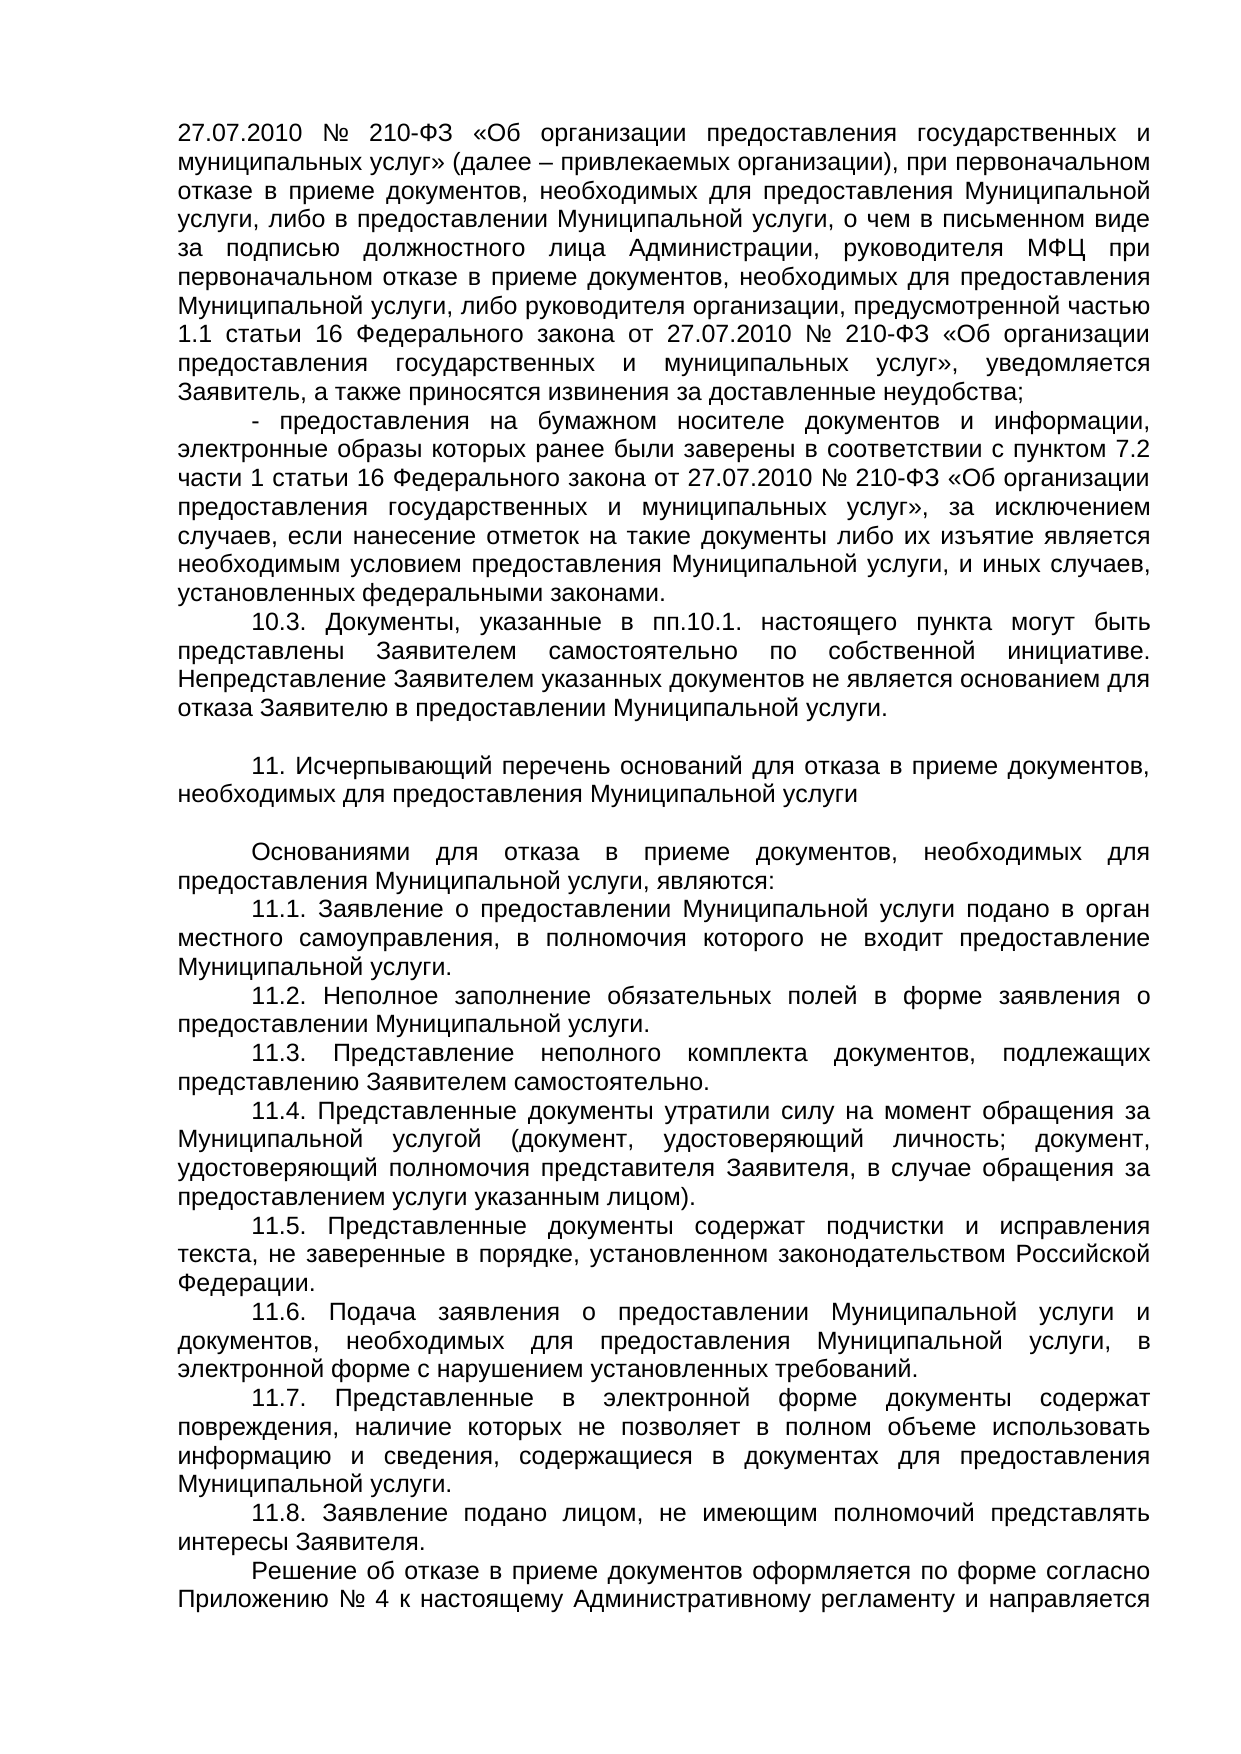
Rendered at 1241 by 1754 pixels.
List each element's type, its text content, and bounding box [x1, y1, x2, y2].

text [177, 118, 1152, 406]
text 11.4. Представленные документы утратили силу на момент обращения за Муниципальной услугой (документ, удостоверяющий личность; документ, удостоверяющий полномочия представителя Заявителя, в случае обращения за предоставлением услуги указанным лицом). [177, 1096, 1152, 1211]
text - предоставления на бумажном носителе документов и информации, электронные образы которых ранее были заверены в соответствии с пунктом 7.2 части 1 статьи 16 Федерального закона от 27.07.2010 № 210-ФЗ «Об организации предоставления государственных и муниципальных услуг», за исключением случаев, если нанесение отметок на такие документы либо их изъятие является необходимым условием предоставления Муниципальной услуги, и иных случаев, установленных федеральными законами. [177, 406, 1152, 607]
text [177, 1556, 1152, 1613]
text 11.1. Заявление о предоставлении Муниципальной услуги подано в орган местного самоуправления, в полномочия которого не входит предоставление Муниципальной услуги. [177, 894, 1152, 981]
text 11.2. Неполное заполнение обязательных полей в форме заявления о предоставлении Муниципальной услуги. [177, 981, 1152, 1038]
text 11.3. Представление неполного комплекта документов, подлежащих представлению Заявителем самостоятельно. [177, 1038, 1152, 1096]
text 11.6. Подача заявления о предоставлении Муниципальной услуги и документов, необходимых для предоставления Муниципальной услуги, в электронной форме с нарушением установленных требований. [177, 1297, 1152, 1383]
text 11. Исчерпывающий перечень оснований для отказа в приеме документов, необходимых для предоставления Муниципальной услуги [177, 751, 1152, 808]
text 11.8. Заявление подано лицом, не имеющим полномочий представлять интересы Заявителя. [177, 1498, 1152, 1556]
text 10.3. Документы, указанные в пп.10.1. настоящего пункта могут быть представлены Заявителем самостоятельно по собственной инициативе. Непредставление Заявителем указанных документов не является основанием для отказа Заявителю в предоставлении Муниципальной услуги. [177, 607, 1152, 722]
text 11.5. Представленные документы содержат подчистки и исправления текста, не заверенные в порядке, установленном законодательством Российской Федерации. [177, 1211, 1152, 1297]
text 11.7. Представленные в электронной форме документы содержат повреждения, наличие которых не позволяет в полном объеме использовать информацию и сведения, содержащиеся в документах для предоставления Муниципальной услуги. [177, 1383, 1152, 1498]
text Основаниями для отказа в приеме документов, необходимых для предоставления Муниципальной услуги, являются: [177, 837, 1152, 894]
